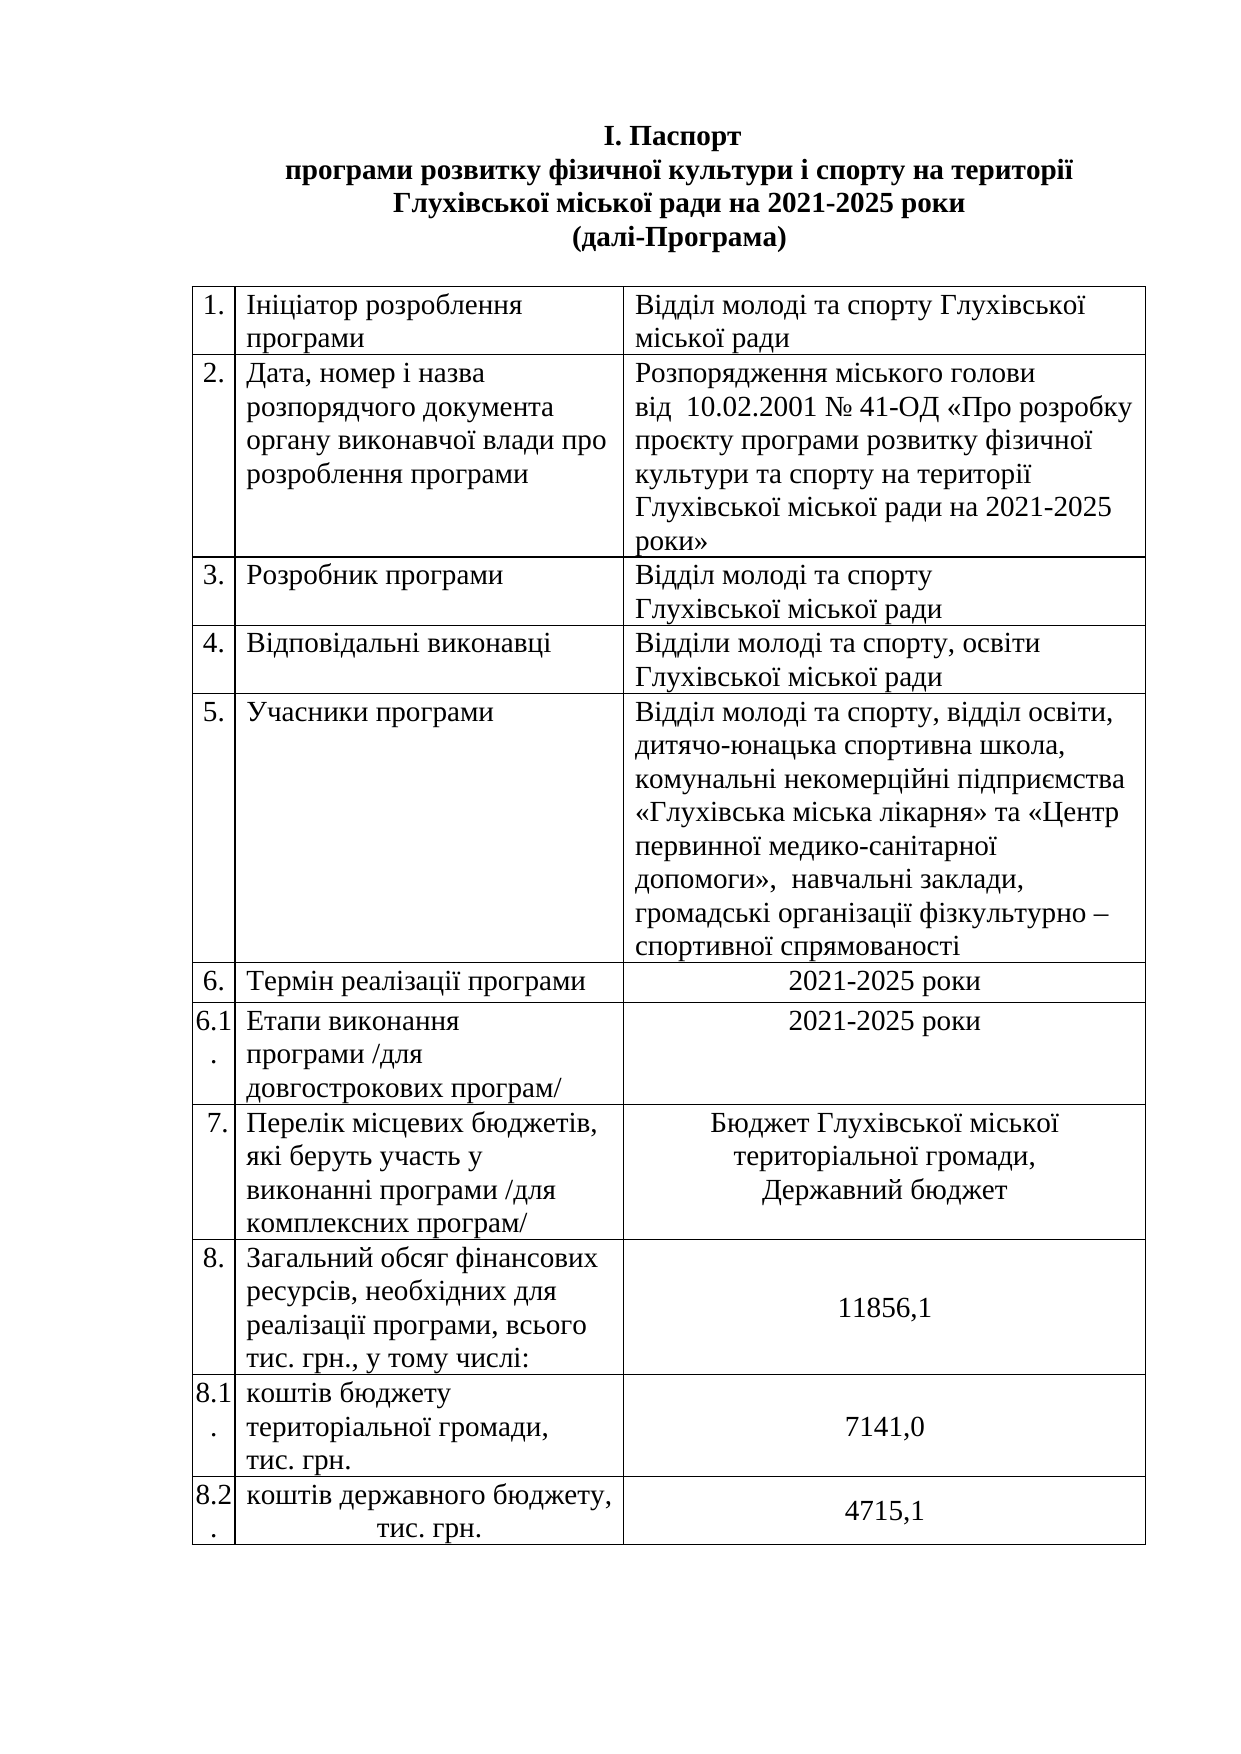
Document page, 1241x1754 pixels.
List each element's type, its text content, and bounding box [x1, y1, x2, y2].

table_cell Відділ молоді та спорту Глухівської міської ради [624, 558, 1145, 624]
table_header 1. [193, 287, 234, 354]
table_cell Термін реалізації програми [236, 963, 623, 1002]
table_cell коштів бюджету територіальної громади, тис. грн. [236, 1375, 623, 1476]
table_cell 8. [193, 1240, 234, 1374]
table_cell 11856,1 [624, 1240, 1145, 1374]
table_cell 8.1. [193, 1375, 234, 1476]
table_cell 5. [193, 694, 234, 962]
table_cell Дата, номер і назва розпорядчого документа органу виконавчої влади про розроблення програми [236, 355, 623, 556]
table_header Відділ молоді та спорту Глухівської міської ради [624, 287, 1145, 354]
table_cell Відповідальні виконавці [236, 626, 623, 693]
table_cell Бюджет Глухівської міської територіальної громади, Державний бюджет [624, 1105, 1145, 1239]
table_cell 2021-2025 роки [624, 963, 1145, 1002]
list I. Паспорт [290, 118, 1181, 152]
table_cell Загальний обсяг фінансових ресурсів, необхідних для реалізації програми, всього тис. грн., у тому числі: [236, 1240, 623, 1374]
table_cell Розпорядження міського голови від 10.02.2001 № 41-ОД «Про розробку проєкту програми розвитку фізичної культури та спорту на території Глухівської міської ради на 2021-2025 роки» [624, 355, 1145, 556]
table_cell 4715,1 [624, 1477, 1145, 1544]
table_cell Перелік місцевих бюджетів, які беруть участь у виконанні програми /для комплексних програм/ [236, 1105, 623, 1239]
table_cell 2. [193, 355, 234, 556]
table_header Ініціатор розроблення програми [236, 287, 623, 354]
table_cell 6. [193, 963, 234, 1002]
table_cell 7141,0 [624, 1375, 1145, 1476]
table_cell 7. [193, 1105, 234, 1239]
table_cell 8.2. [193, 1477, 234, 1544]
table_cell 6.1. [193, 1003, 234, 1104]
text Глухівської міської ради на 2021-2025 роки [177, 185, 1181, 219]
table_cell 4. [193, 626, 234, 693]
table_cell 2021-2025 роки [624, 1003, 1145, 1104]
table_cell Етапи виконання програми /для довгострокових програм/ [236, 1003, 623, 1104]
text (далі-Програма) [177, 219, 1181, 252]
table_cell Відділи молоді та спорту, освіти Глухівської міської ради [624, 626, 1145, 693]
table_cell 3. [193, 558, 234, 624]
table_cell Учасники програми [236, 694, 623, 962]
table_cell коштів державного бюджету, тис. грн. [236, 1477, 623, 1544]
table_cell Відділ молоді та спорту, відділ освіти, дитячо-юнацька спортивна школа, комунальні некомерційні підприємства «Глухівська міська лікарня» та «Центр первинної медико-санітарної допомоги», навчальні заклади, громадські організації фізкультурно – спортивної спрямованості [624, 694, 1145, 962]
text програми розвитку фізичної культури і спорту на території [177, 152, 1181, 185]
table_cell Розробник програми [236, 558, 623, 624]
